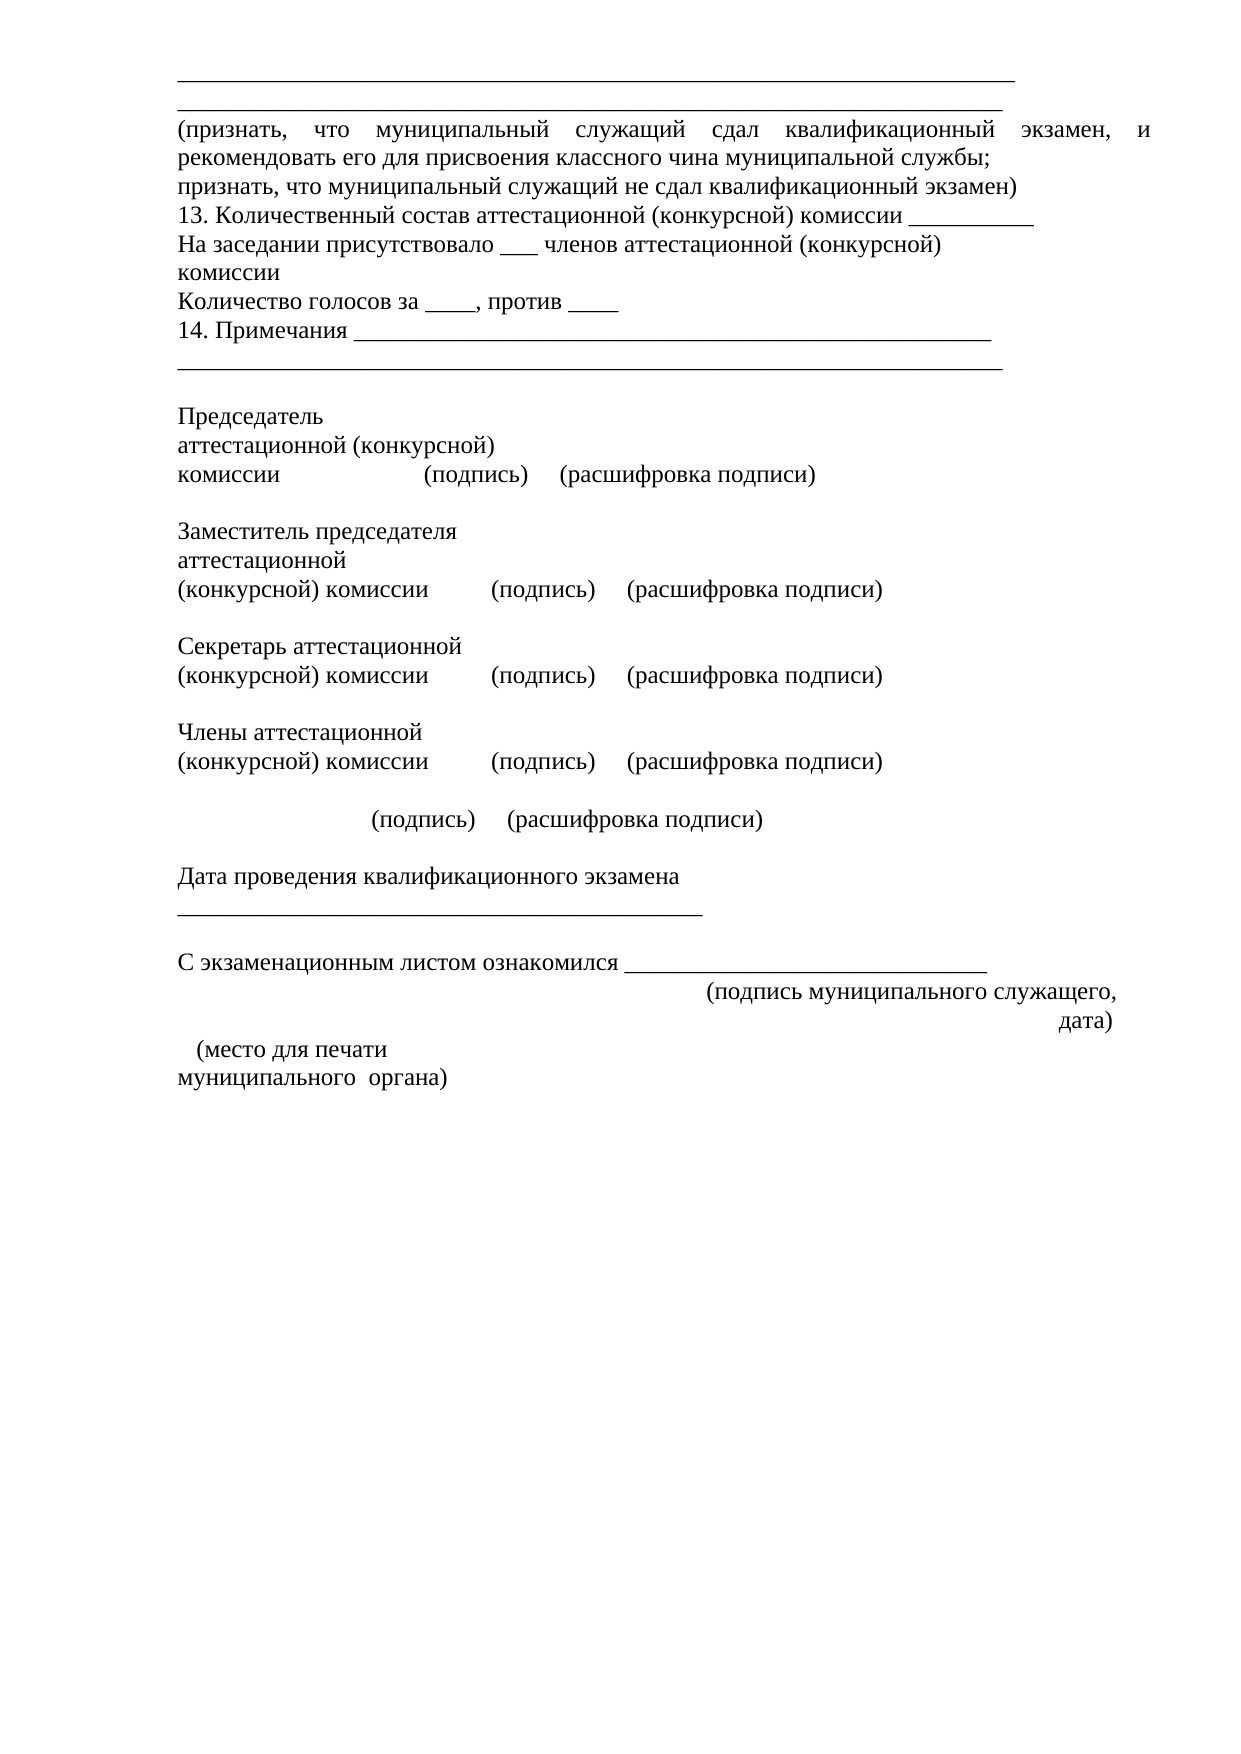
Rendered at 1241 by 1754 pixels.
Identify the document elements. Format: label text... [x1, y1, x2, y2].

text (признать, что муниципальный служащий сдал квалификационный экзамен, и рекомендовать его для присвоения классного чина муниципальной службы; [177, 114, 1152, 171]
text комиссии (подпись) (расшифровка подписи) [177, 459, 1152, 487]
text аттестационной (конкурсной) [177, 430, 1152, 459]
text (место для печати [177, 1034, 1152, 1062]
text (подпись муниципального служащего, [177, 976, 1152, 1005]
text аттестационной [177, 545, 1152, 574]
text признать, что муниципальный служащий не сдал квалификационный экзамен) [177, 171, 1152, 200]
text муниципального органа) [177, 1062, 1152, 1091]
text Секретарь аттестационной [177, 631, 1152, 660]
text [177, 56, 1152, 85]
text дата) [177, 1005, 1152, 1034]
text комиссии [177, 257, 1152, 286]
text 13. Количественный состав аттестационной (конкурсной) комиссии __________ [177, 200, 1152, 229]
text (конкурсной) комиссии (подпись) (расшифровка подписи) [177, 746, 1152, 775]
text С экзаменационным листом ознакомился _____________________________ [177, 947, 1152, 976]
text На заседании присутствовало ___ членов аттестационной (конкурсной) [177, 229, 1152, 257]
text Дата проведения квалификационного экзамена [177, 861, 1152, 890]
text Председатель [177, 401, 1152, 430]
text (подпись) (расшифровка подписи) [177, 804, 1152, 832]
text Количество голосов за ____, против ____ [177, 286, 1152, 315]
text __________________________________________ [177, 890, 1152, 919]
text Члены аттестационной [177, 717, 1152, 746]
text (конкурсной) комиссии (подпись) (расшифровка подписи) [177, 660, 1152, 689]
text Заместитель председателя [177, 516, 1152, 545]
text (конкурсной) комиссии (подпись) (расшифровка подписи) [177, 574, 1152, 602]
text __________________________________________________________________ [177, 85, 1152, 114]
text 14. Примечания ___________________________________________________ [177, 315, 1152, 344]
text __________________________________________________________________ [177, 344, 1152, 372]
